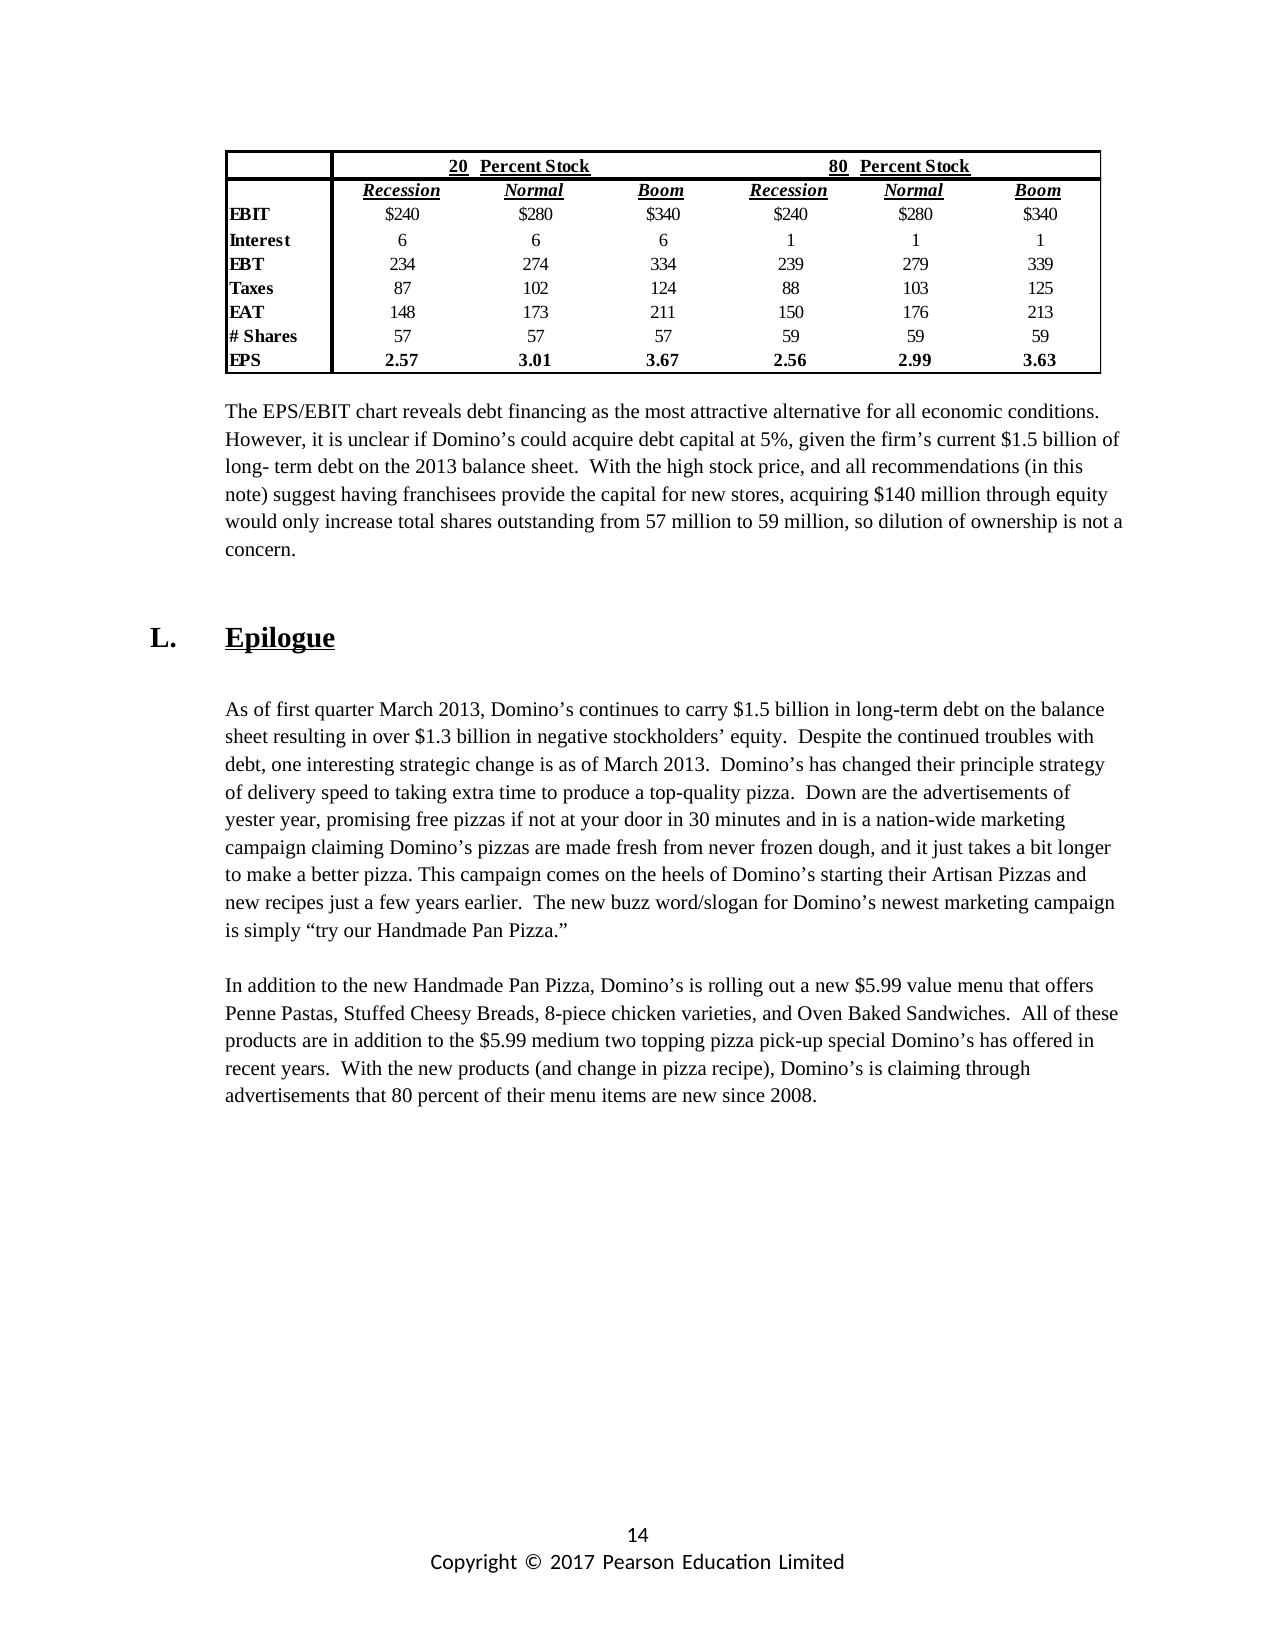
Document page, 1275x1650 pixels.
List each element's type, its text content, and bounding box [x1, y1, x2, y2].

text The EPS/EBIT chart reveals debt financing as the most attractive alternative for all economic conditions. However, it is unclear if Domino’s could acquire debt capital at 5%, given the firm’s current $1.5 billion of long- term debt on the 2013 balance sheet. With the high stock price, and all recommendations (in this note) suggest having franchisees provide the capital for new stores, acquiring $140 million through equity would only increase total shares outstanding from 57 million to 59 million, so dilution of ownership is not a concern. [225, 399, 1125, 561]
text As of first quarter March 2013, Domino’s continues to carry $1.5 billion in long-term debt on the balance sheet resulting in over $1.3 billion in negative stockholders’ equity. Despite the continued troubles with debt, one interesting strategic change is as of March 2013. Domino’s has changed their principle strategy of delivery speed to taking extra time to produce a top-quality pizza. Down are the advertisements of yester year, promising free pizzas if not at your door in 30 minutes and in is a nation-wide marketing campaign claiming Domino’s pizzas are made fresh from never frozen dough, and it just takes a bit longer to make a better pizza. This campaign comes on the heels of Domino’s starting their Artisan Pizzas and new recipes just a few years earlier. The new buzz word/slogan for Domino’s newest marketing campaign is simply “try our Handmade Pan Pizza.” [225, 697, 1125, 942]
text In addition to the new Handmade Pan Pizza, Domino’s is rolling out a new $5.99 value menu that offers Penne Pastas, Stuffed Cheesy Breads, 8-piece chicken varieties, and Oven Baked Sandwiches. All of these products are in addition to the $5.99 medium two topping pizza pick-up special Domino’s has offered in recent years. With the new products (and change in pizza recipe), Domino’s is claiming through advertisements that 80 percent of their menu items are new since 2008. [225, 973, 1125, 1107]
text L. Epilogue [150, 620, 1125, 653]
